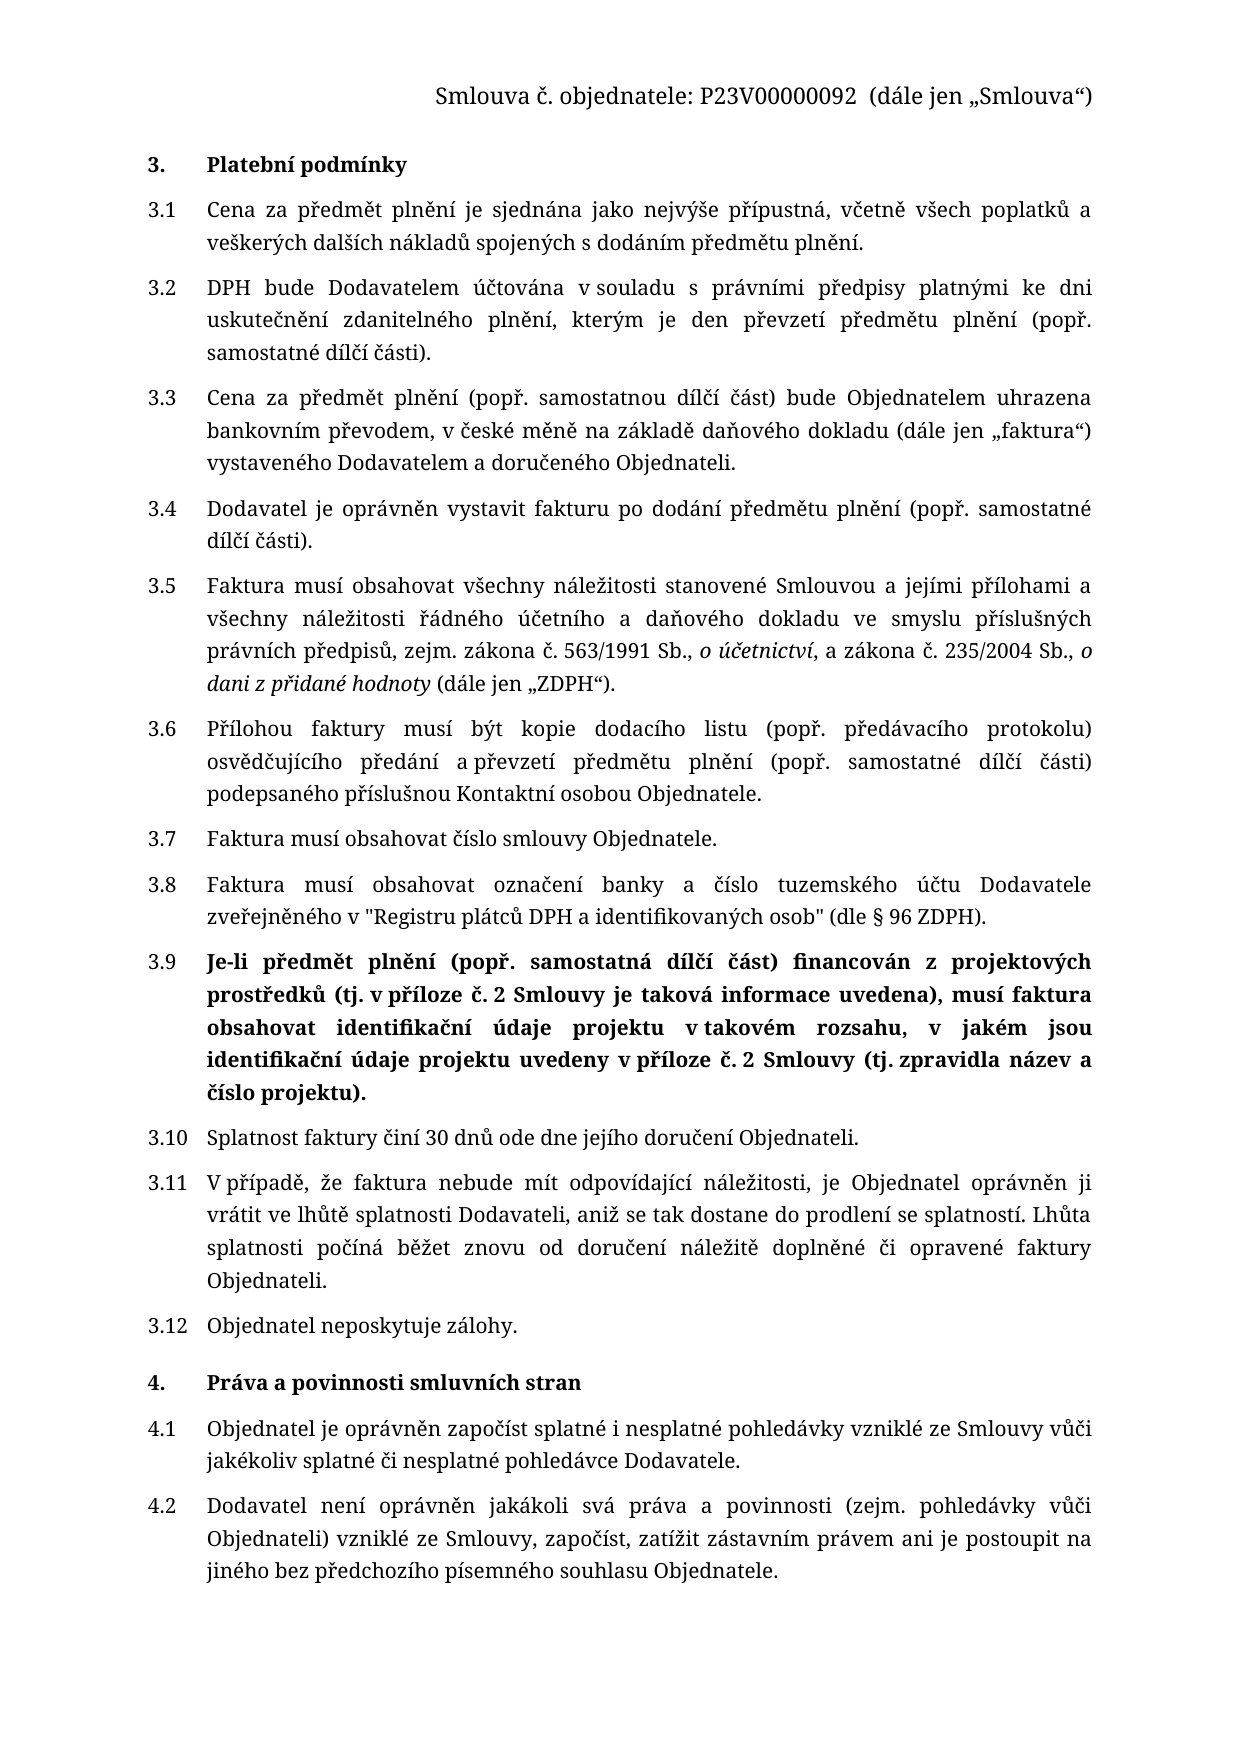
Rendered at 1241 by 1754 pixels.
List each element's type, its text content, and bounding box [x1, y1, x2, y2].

list Faktura musí obsahovat označení banky a číslo tuzemského účtu Dodavatele zveřejněného v "Registru plátců DPH a identifikovaných osob" (dle § 96 ZDPH). [148, 870, 1093, 931]
list Dodavatel je oprávněn vystavit fakturu po dodání předmětu plnění (popř. samostatné dílčí části). [148, 494, 1093, 555]
list Dodavatel není oprávněn jakákoli svá práva a povinnosti (zejm. pohledávky vůči Objednateli) vzniklé ze Smlouvy, započíst, zatížit zástavním právem ani je postoupit na jiného bez předchozího písemného souhlasu Objednatele. [148, 1491, 1093, 1585]
list Faktura musí obsahovat číslo smlouvy Objednatele. [148, 824, 1093, 853]
list Faktura musí obsahovat všechny náležitosti stanovené Smlouvou a jejími přílohami a všechny náležitosti řádného účetního a daňového dokladu ve smyslu příslušných právních předpisů, zejm. zákona č. 563/1991 Sb., o účetnictví, a zákona č. 235/2004 Sb., o dani z přidané hodnoty (dále jen „ZDPH“). [148, 571, 1093, 698]
list Platební podmínky [148, 150, 1093, 179]
list Přílohou faktury musí být kopie dodacího listu (popř. předávacího protokolu) osvědčujícího předání a převzetí předmětu plnění (popř. samostatné dílčí části) podepsaného příslušnou Kontaktní osobou Objednatele. [148, 714, 1093, 808]
list Objednatel neposkytuje zálohy. [148, 1311, 1093, 1339]
list Objednatel je oprávněn započíst splatné i nesplatné pohledávky vzniklé ze Smlouvy vůči jakékoliv splatné či nesplatné pohledávce Dodavatele. [148, 1414, 1093, 1475]
list V případě, že faktura nebude mít odpovídající náležitosti, je Objednatel oprávněn ji vrátit ve lhůtě splatnosti Dodavateli, aniž se tak dostane do prodlení se splatností. Lhůta splatnosti počíná běžet znovu od doručení náležitě doplněné či opravené faktury Objednateli. [148, 1168, 1093, 1294]
list Splatnost faktury činí 30 dnů ode dne jejího doručení Objednateli. [148, 1123, 1093, 1151]
list Práva a povinnosti smluvních stran [148, 1368, 1093, 1397]
list Cena za předmět plnění (popř. samostatnou dílčí část) bude Objednatelem uhrazena bankovním převodem, v české měně na základě daňového dokladu (dále jen „faktura“) vystaveného Dodavatelem a doručeného Objednateli. [148, 383, 1093, 477]
list Je-li předmět plnění (popř. samostatná dílčí část) financován z projektových prostředků (tj. v příloze č. 2 Smlouvy je taková informace uvedena), musí faktura obsahovat identifikační údaje projektu v takovém rozsahu, v jakém jsou identifikační údaje projektu uvedeny v příloze č. 2 Smlouvy (tj. zpravidla název a číslo projektu). [148, 947, 1093, 1106]
list Cena za předmět plnění je sjednána jako nejvýše přípustná, včetně všech poplatků a veškerých dalších nákladů spojených s dodáním předmětu plnění. [148, 195, 1093, 256]
list DPH bude Dodavatelem účtována v souladu s právními předpisy platnými ke dni uskutečnění zdanitelného plnění, kterým je den převzetí předmětu plnění (popř. samostatné dílčí části). [148, 273, 1093, 367]
